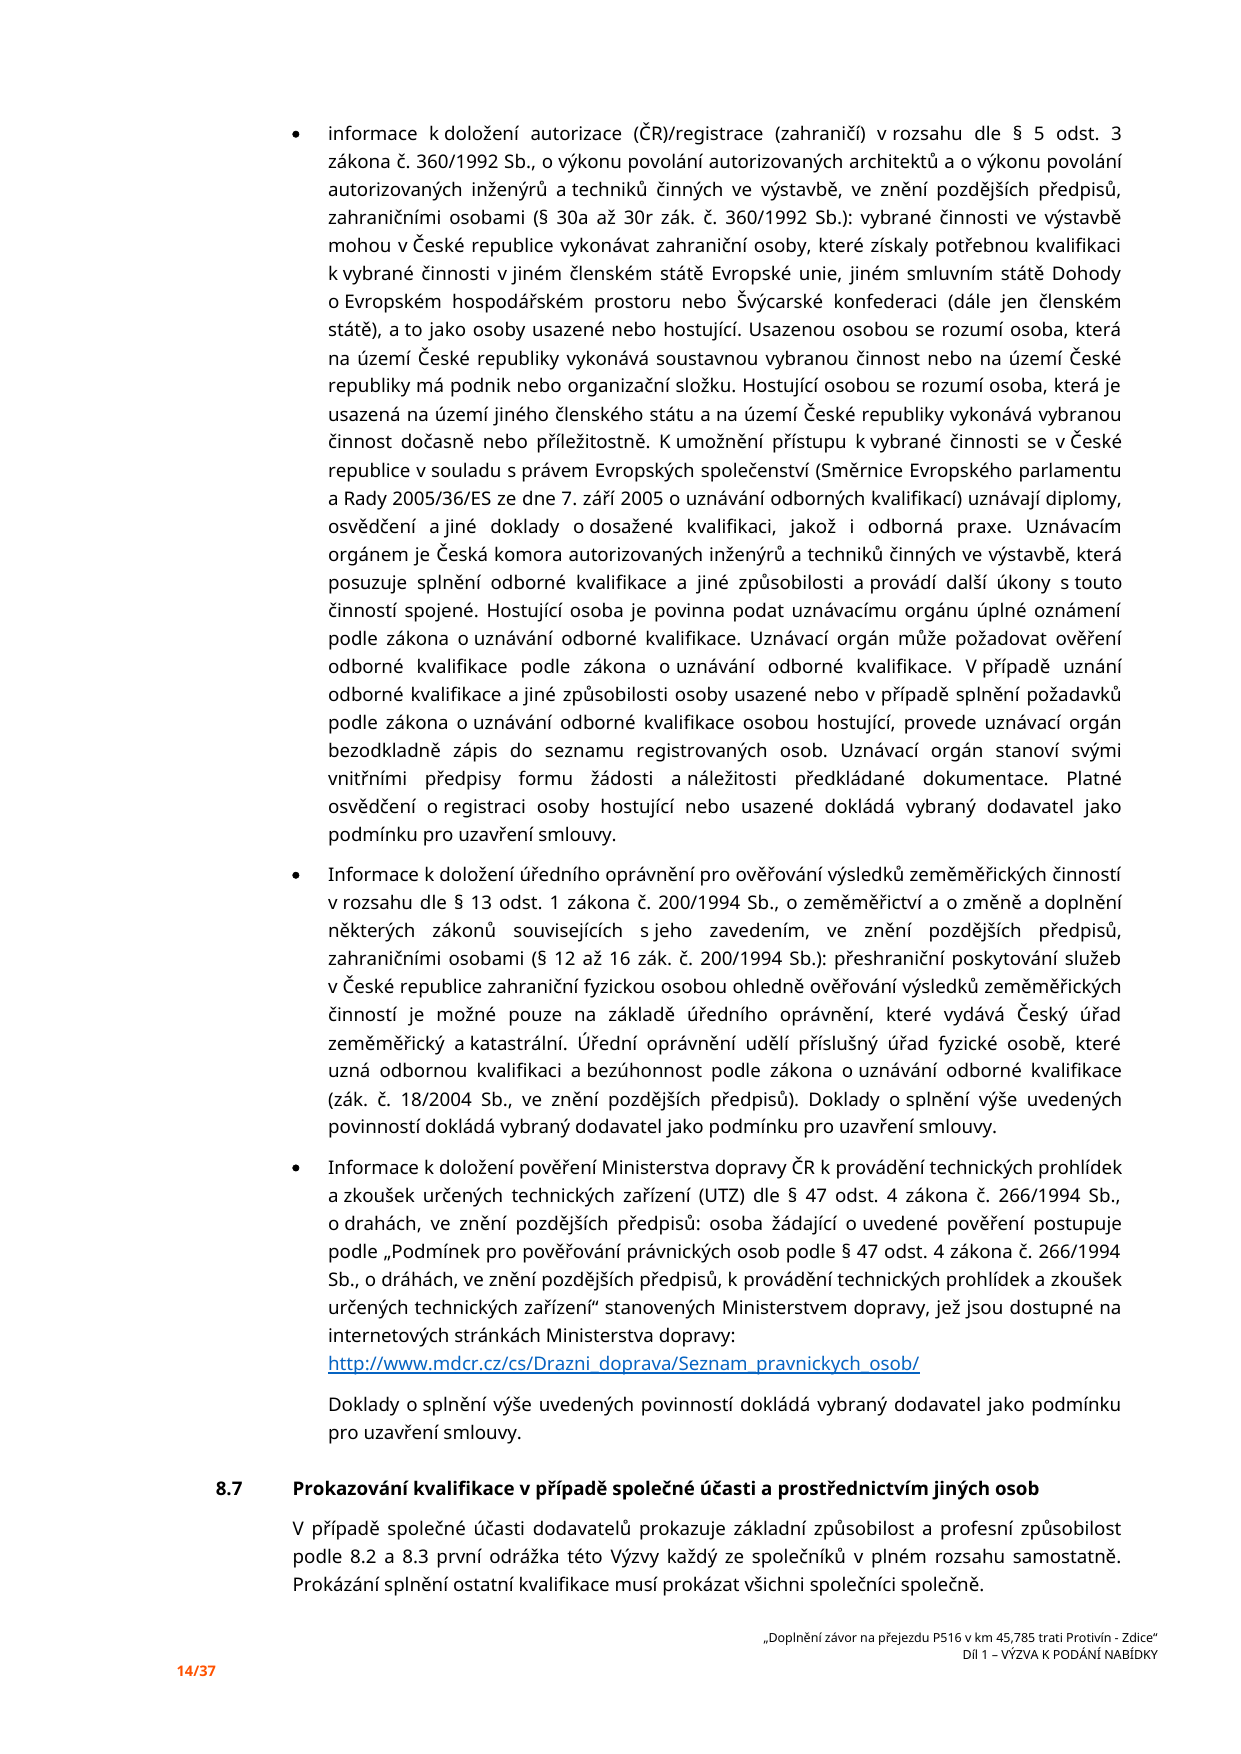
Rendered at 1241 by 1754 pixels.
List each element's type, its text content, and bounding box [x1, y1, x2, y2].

text Prokazování kvalifikace v případě společné účasti a prostřednictvím jiných osob [216, 1475, 1122, 1501]
text Informace k doložení úředního oprávnění pro ověřování výsledků zeměměřických činností v rozsahu dle § 13 odst. 1 zákona č. 200/1994 Sb., o zeměměřictví a o změně a doplnění některých zákonů souvisejících s jeho zavedením, ve znění pozdějších předpisů, zahraničními osobami (§ 12 až 16 zák. č. 200/1994 Sb.): přeshraniční poskytování služeb v České republice zahraniční fyzickou osobou ohledně ověřování výsledků zeměměřických činností je možné pouze na základě úředního oprávnění, které vydává Český úřad zeměměřický a katastrální. Úřední oprávnění udělí příslušný úřad fyzické osobě, které uzná odbornou kvalifikaci a bezúhonnost podle zákona o uznávání odborné kvalifikace (zák. č. 18/2004 Sb., ve znění pozdějších předpisů). Doklady o splnění výše uvedených povinností dokládá vybraný dodavatel jako podmínku pro uzavření smlouvy. [292, 862, 1122, 1139]
text Informace k doložení pověření Ministerstva dopravy ČR k provádění technických prohlídek a zkoušek určených technických zařízení (UTZ) dle § 47 odst. 4 zákona č. 266/1994 Sb., o drahách, ve znění pozdějších předpisů: osoba žádající o uvedené pověření postupuje podle „Podmínek pro pověřování právnických osob podle § 47 odst. 4 zákona č. 266/1994 Sb., o dráhách, ve znění pozdějších předpisů, k provádění technických prohlídek a zkoušek určených technických zařízení“ stanovených Ministerstvem dopravy, jež jsou dostupné na internetových stránkách Ministerstva dopravy: [292, 1154, 1122, 1348]
text Doklady o splnění výše uvedených povinností dokládá vybraný dodavatel jako podmínku pro uzavření smlouvy. [328, 1391, 1122, 1444]
text http://www.mdcr.cz/cs/Drazni_doprava/Seznam_pravnickych_osob/ [328, 1351, 1122, 1376]
text informace k doložení autorizace (ČR)/registrace (zahraničí) v rozsahu dle § 5 odst. 3 zákona č. 360/1992 Sb., o výkonu povolání autorizovaných architektů a o výkonu povolání autorizovaných inženýrů a techniků činných ve výstavbě, ve znění pozdějších předpisů, zahraničními osobami (§ 30a až 30r zák. č. 360/1992 Sb.): vybrané činnosti ve výstavbě mohou v České republice vykonávat zahraniční osoby, které získaly potřebnou kvalifikaci k vybrané činnosti v jiném členském státě Evropské unie, jiném smluvním státě Dohody o Evropském hospodářském prostoru nebo Švýcarské konfederaci (dále jen členském státě), a to jako osoby usazené nebo hostující. Usazenou osobou se rozumí osoba, která na území České republiky vykonává soustavnou vybranou činnost nebo na území České republiky má podnik nebo organizační složku. Hostující osobou se rozumí osoba, která je usazená na území jiného členského státu a na území České republiky vykonává vybranou činnost dočasně nebo příležitostně. K umožnění přístupu k vybrané činnosti se v České republice v souladu s právem Evropských společenství (Směrnice Evropského parlamentu a Rady 2005/36/ES ze dne 7. září 2005 o uznávání odborných kvalifikací) uznávají diplomy, osvědčení a jiné doklady o dosažené kvalifikaci, jakož i odborná praxe. Uznávacím orgánem je Česká komora autorizovaných inženýrů a techniků činných ve výstavbě, která posuzuje splnění odborné kvalifikace a jiné způsobilosti a provádí další úkony s touto činností spojené. Hostující osoba je povinna podat uznávacímu orgánu úplné oznámení podle zákona o uznávání odborné kvalifikace. Uznávací orgán může požadovat ověření odborné kvalifikace podle zákona o uznávání odborné kvalifikace. V případě uznání odborné kvalifikace a jiné způsobilosti osoby usazené nebo v případě splnění požadavků podle zákona o uznávání odborné kvalifikace osobou hostující, provede uznávací orgán bezodkladně zápis do seznamu registrovaných osob. Uznávací orgán stanoví svými vnitřními předpisy formu žádosti a náležitosti předkládané dokumentace. Platné osvědčení o registraci osoby hostující nebo usazené dokládá vybraný dodavatel jako podmínku pro uzavření smlouvy. [292, 121, 1122, 847]
text V případě společné účasti dodavatelů prokazuje základní způsobilost a profesní způsobilost podle 8.2 a 8.3 první odrážka této Výzvy každý ze společníků v plném rozsahu samostatně. Prokázání splnění ostatní kvalifikace musí prokázat všichni společníci společně. [292, 1516, 1122, 1597]
